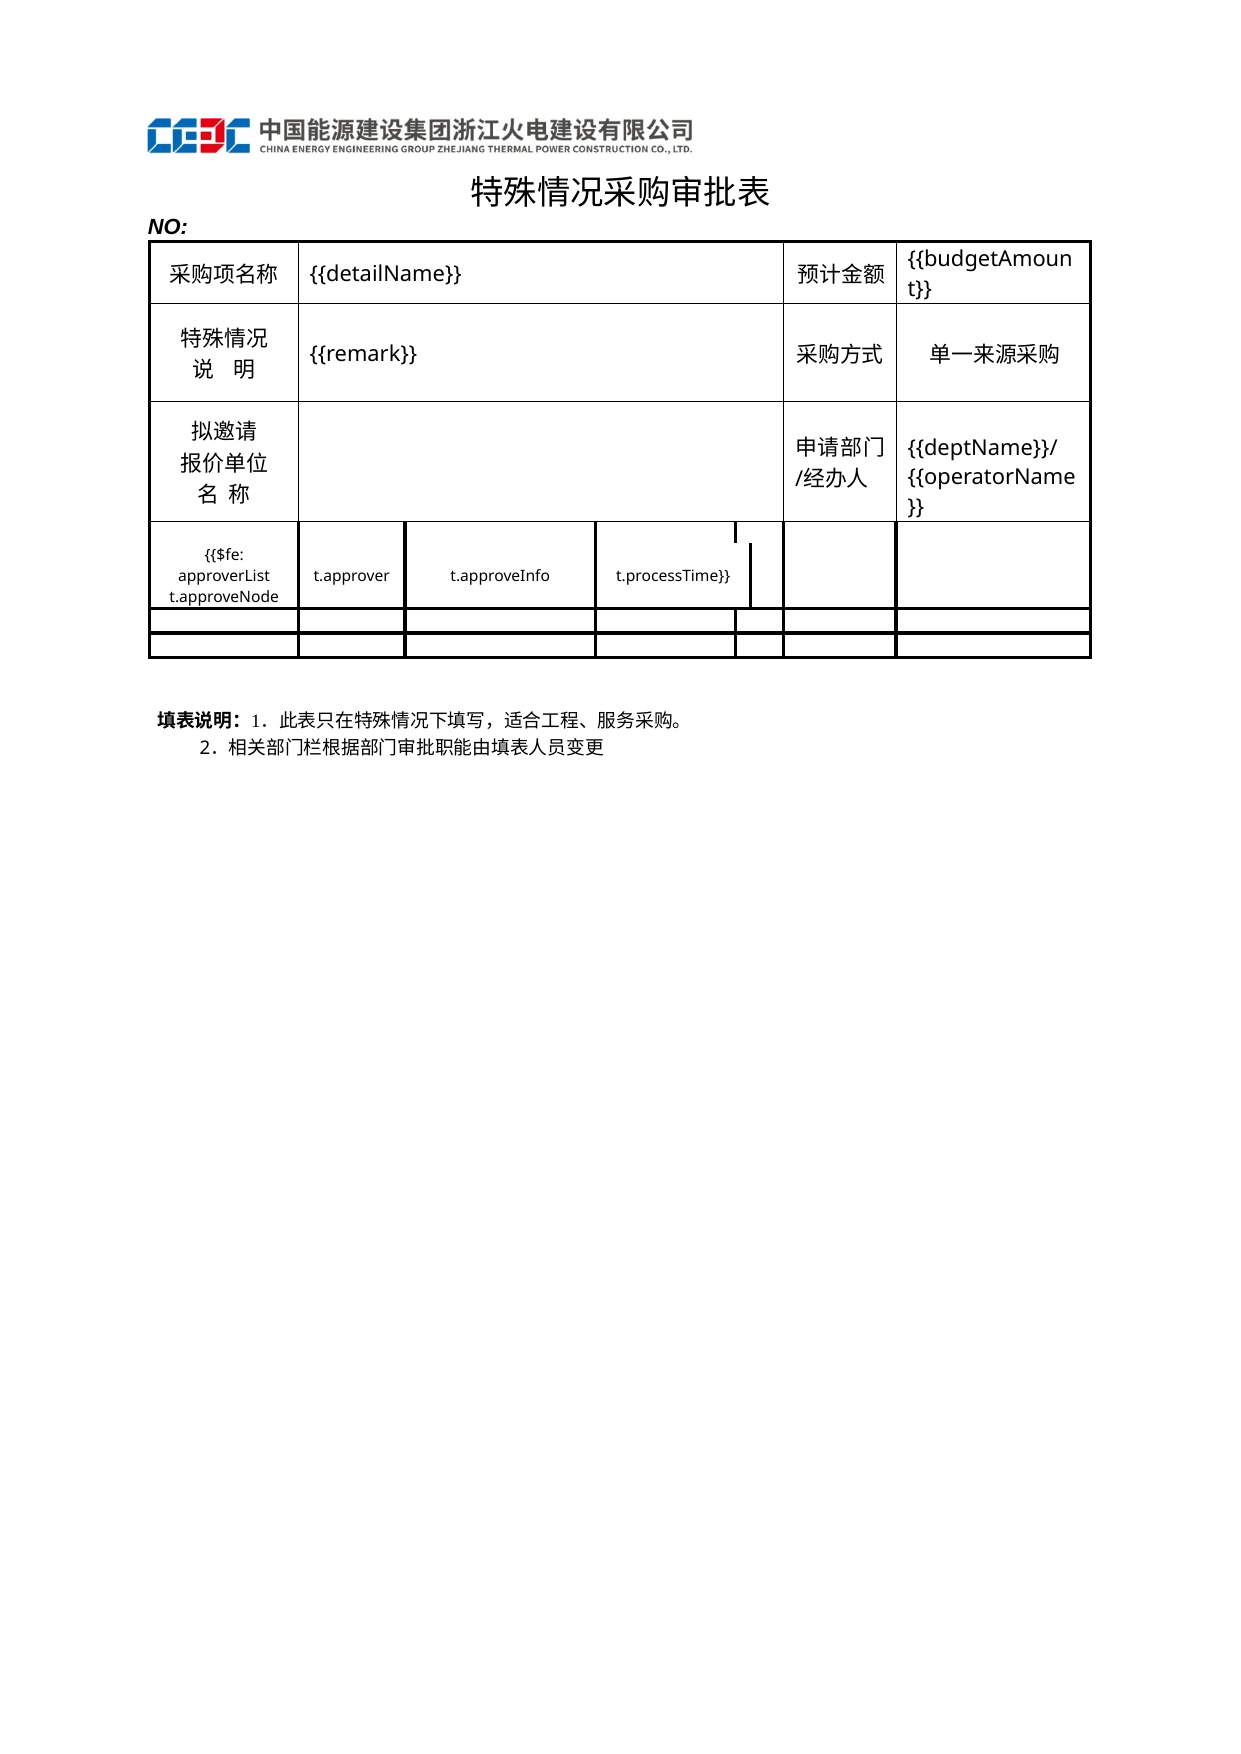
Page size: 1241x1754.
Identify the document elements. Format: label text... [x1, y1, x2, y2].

table_cell t.approver [300, 543, 403, 607]
table_cell [407, 635, 594, 656]
table_cell [898, 543, 1089, 607]
table_cell [597, 635, 734, 656]
table_cell [898, 610, 1089, 631]
text 特殊情况采购审批表 [148, 166, 1092, 214]
table_cell 单一来源采购 [897, 304, 1089, 401]
table_cell [300, 522, 403, 543]
text 填表说明：1．此表只在特殊情况下填写，适合工程、服务采购。 [148, 705, 1092, 733]
table_cell [785, 635, 894, 656]
table_cell {{deptName}}/{{operatorName}} [897, 402, 1089, 521]
table_cell 采购方式 [784, 304, 896, 401]
table_cell [300, 610, 403, 631]
table_cell {{remark}} [299, 304, 783, 401]
table_cell [407, 610, 594, 631]
table_cell [151, 610, 297, 631]
table_cell [785, 543, 894, 607]
table_cell [737, 610, 782, 631]
table_cell [597, 522, 734, 543]
picture [147, 118, 692, 154]
table_cell [300, 635, 403, 656]
table_cell 拟邀请 报价单位 名 称 [151, 402, 298, 521]
table_cell 特殊情况 说 明 [151, 304, 298, 401]
table_cell [898, 635, 1089, 656]
table_cell {{$fe: approverList t.approveNode [151, 543, 297, 607]
table_header {{budgetAmount}} [897, 243, 1089, 303]
table_cell [299, 402, 783, 521]
table_cell [151, 522, 297, 543]
text NO: [148, 214, 1092, 239]
table_cell t.approveInfo [407, 543, 594, 607]
table_header {{detailName}} [299, 243, 783, 303]
table_cell [752, 543, 782, 607]
table_cell [737, 522, 782, 543]
table_cell [785, 610, 894, 631]
table_cell [407, 522, 594, 543]
table_cell [898, 522, 1089, 543]
table_header 采购项名称 [151, 243, 298, 303]
table_cell [737, 635, 782, 656]
table_cell 申请部门/经办人 [784, 402, 896, 521]
table_cell [151, 635, 297, 656]
table_cell [785, 522, 894, 543]
text 2．相关部门栏根据部门审批职能由填表人员变更 [148, 733, 1092, 760]
table_cell t.processTime}} [597, 543, 749, 607]
table_header 预计金额 [784, 243, 896, 303]
table_cell [597, 610, 734, 631]
